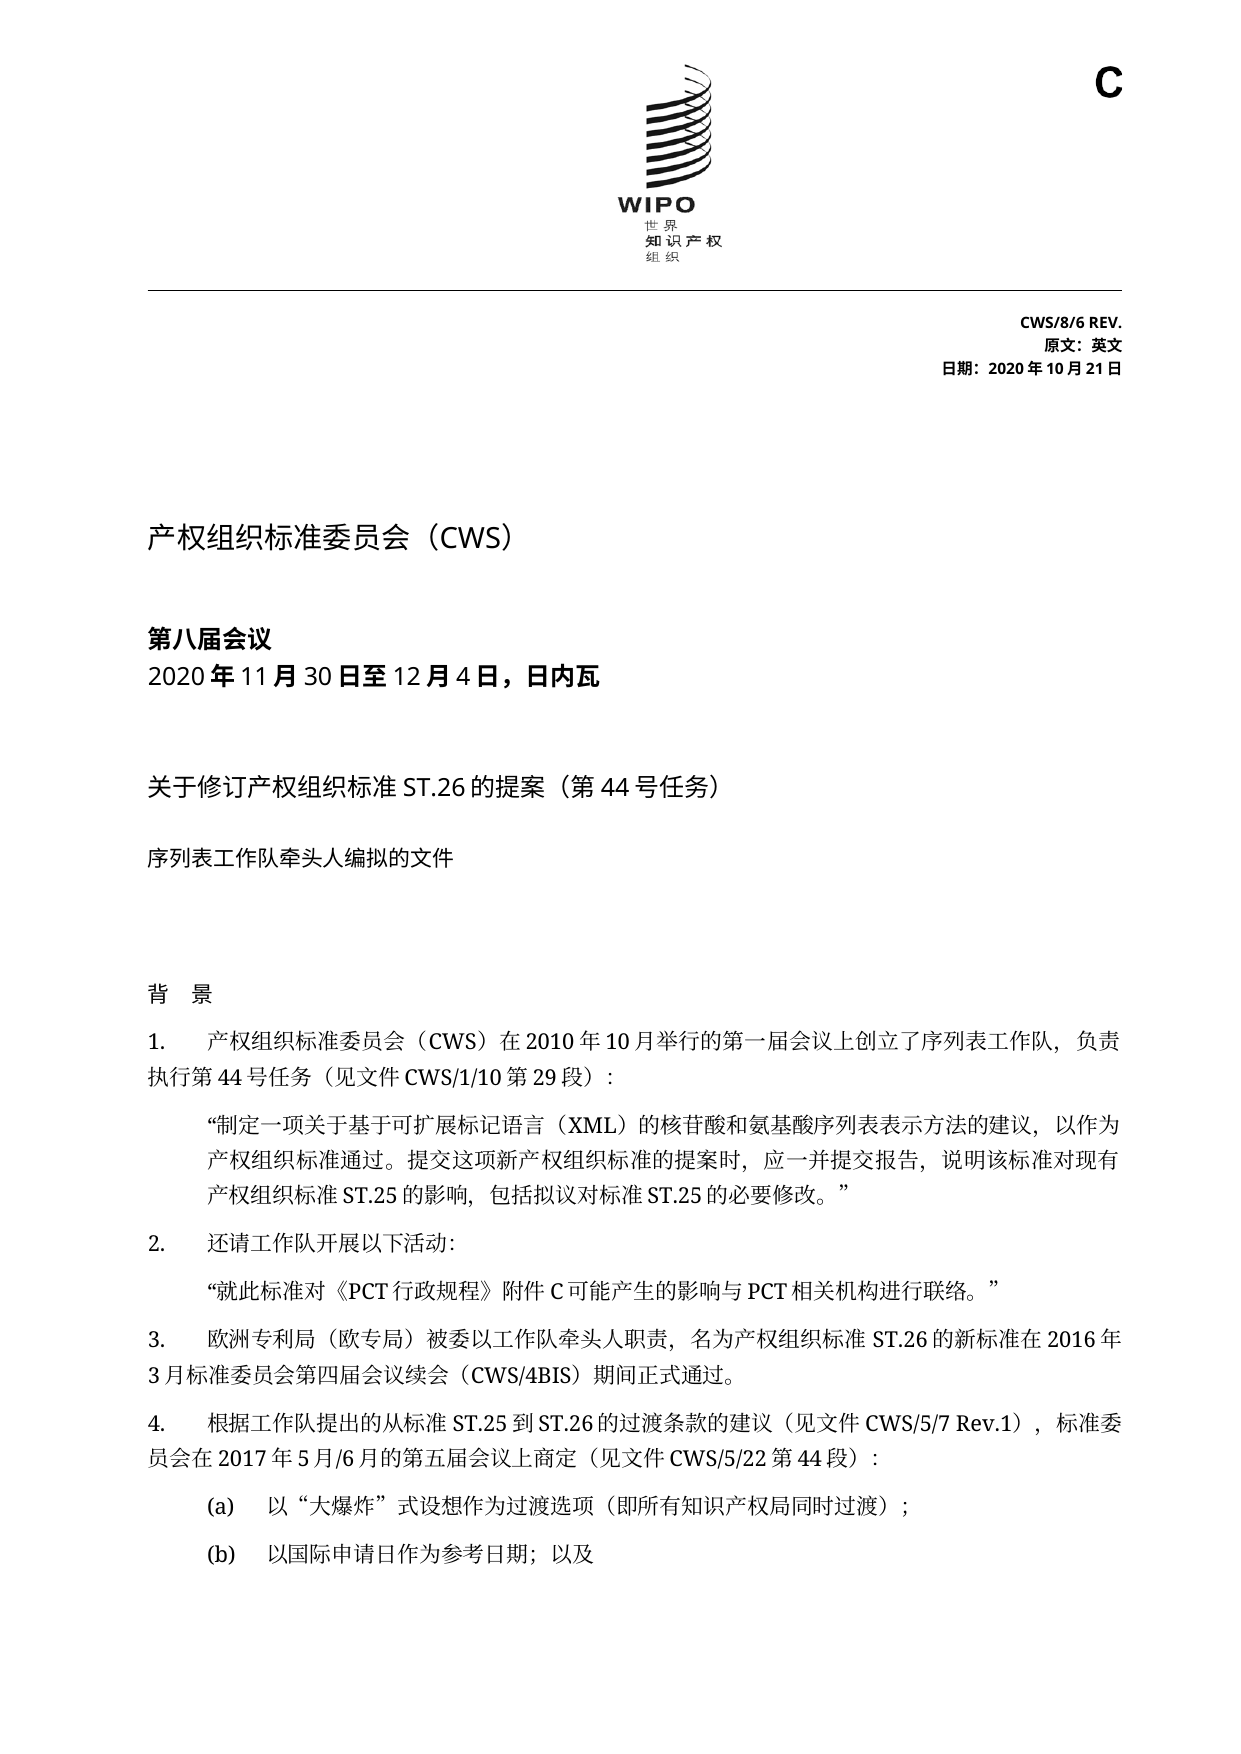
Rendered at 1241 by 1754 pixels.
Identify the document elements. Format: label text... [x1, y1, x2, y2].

list “就此标准对《PCT行政规程》附件C可能产生的影响与PCT相关机构进行联络。” [207, 1271, 1122, 1306]
list “制定一项关于基于可扩展标记语言（XML）的核苷酸和氨基酸序列表表示方法的建议，以作为产权组织标准通过。提交这项新产权组织标准的提案时，应一并提交报告，说明该标准对现有产权组织标准ST.25的影响，包括拟议对标准ST.25的必要修改。” [207, 1104, 1122, 1210]
text 还请工作队开展以下活动： [148, 1223, 1122, 1258]
text cWS/8/6 rev. [148, 291, 1122, 333]
list 以国际申请日作为参考日期；以及 [207, 1533, 1122, 1569]
text 产权组织标准委员会（CWS） [148, 515, 1122, 557]
text 欧洲专利局（欧专局）被委以工作队牵头人职责，名为产权组织标准ST.26的新标准在2016年3月标准委员会第四届会议续会（CWS/4BIS）期间正式通过。 [148, 1319, 1122, 1389]
text 关于修订产权组织标准ST.26的提案（第44号任务） [148, 767, 1122, 804]
text 第八届会议 2020年11月30日至12月4日，日内瓦 [148, 620, 1122, 692]
text 原文：英文 [148, 333, 1122, 356]
picture [613, 59, 1123, 278]
text 产权组织标准委员会（CWS）在2010年10月举行的第一届会议上创立了序列表工作队，负责执行第44号任务（见文件CWS/1/10第29段）： [148, 1021, 1122, 1092]
list 以“大爆炸”式设想作为过渡选项（即所有知识产权局同时过渡）； [207, 1485, 1122, 1521]
subtitle 背 景 [148, 973, 1122, 1008]
text 根据工作队提出的从标准ST.25到ST.26的过渡条款的建议（见文件CWS/5/7 Rev.1），标准委员会在2017年5月/6月的第五届会议上商定（见文件CWS/5/22第44段）： [148, 1402, 1122, 1473]
text 日期：2020年10月21日 [148, 356, 1122, 379]
text 序列表工作队牵头人编拟的文件 [148, 841, 1122, 873]
